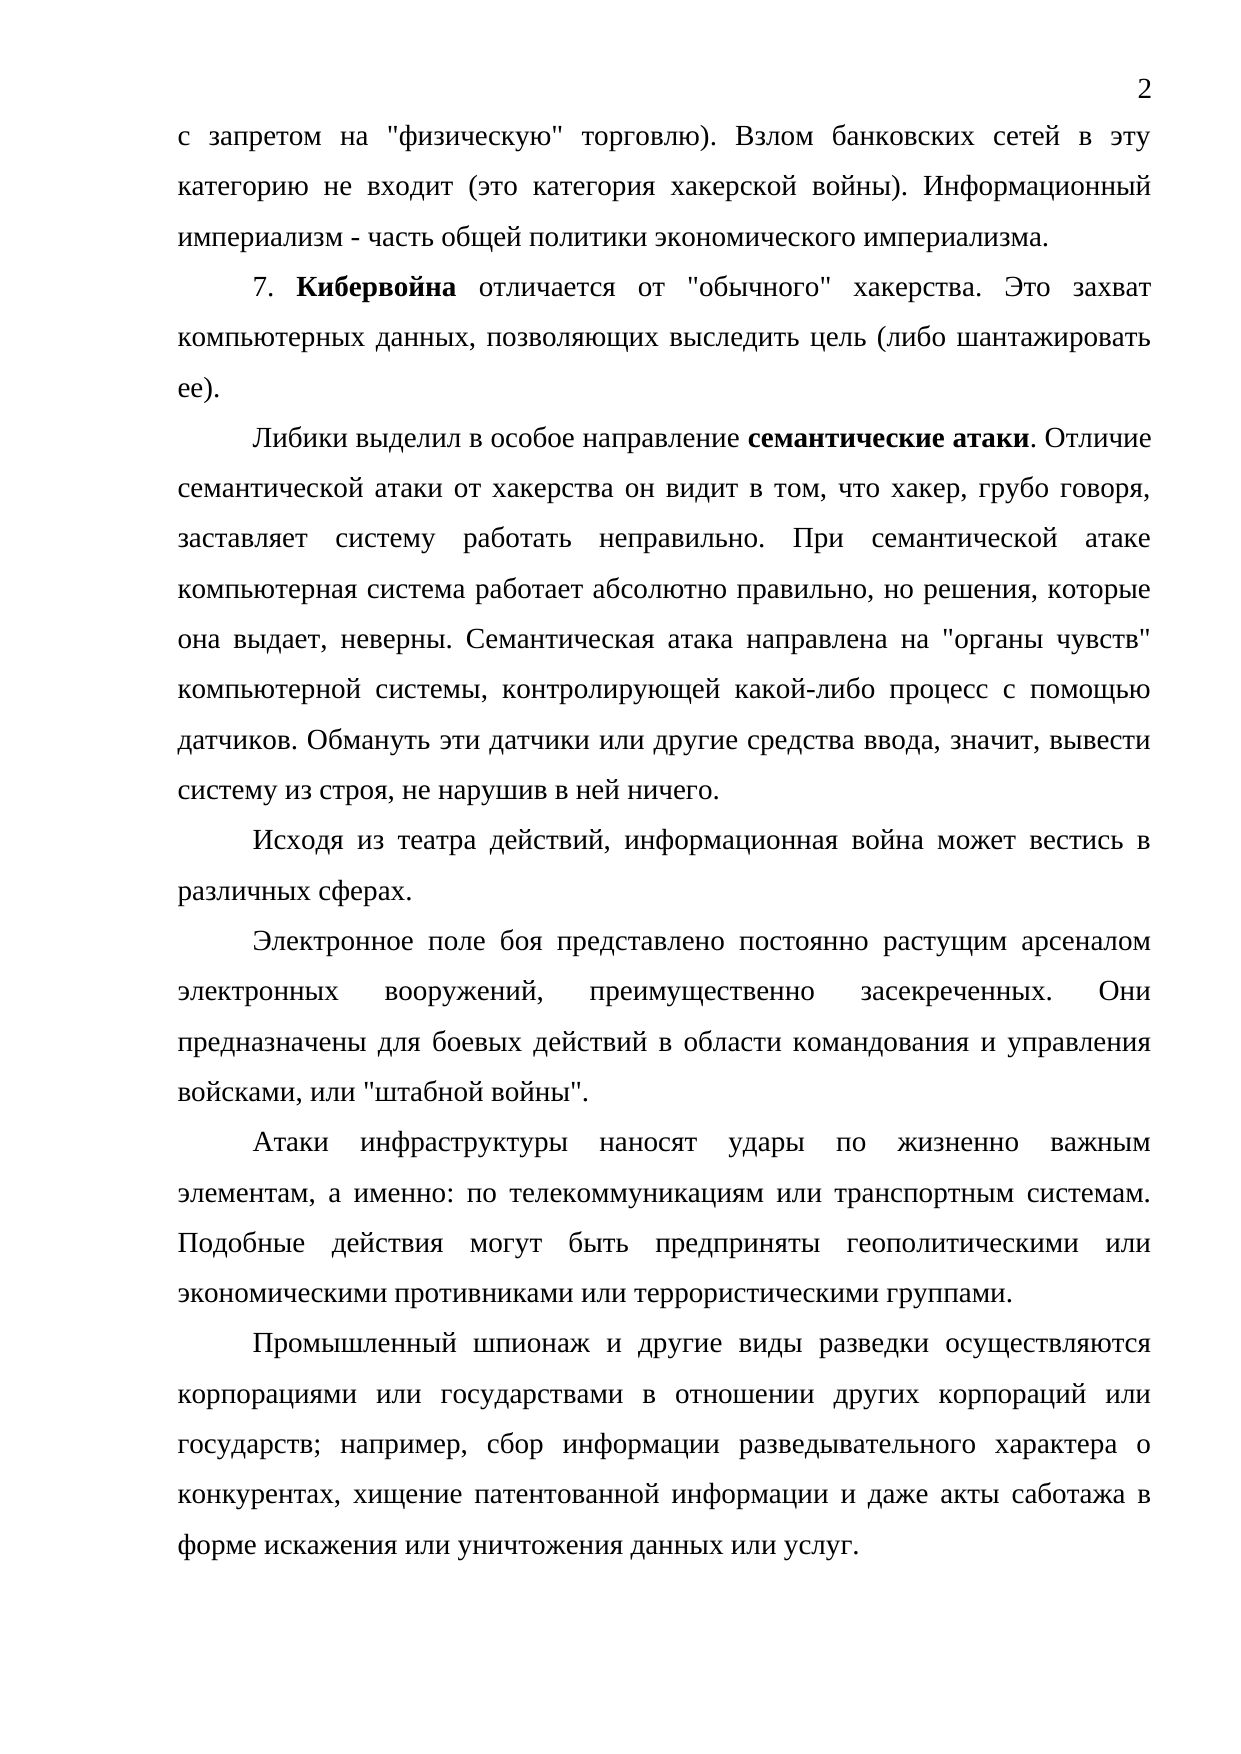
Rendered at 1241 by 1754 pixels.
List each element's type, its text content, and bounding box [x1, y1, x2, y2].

text Атаки инфраструктуры наносят удары по жизненно важным элементам, а именно: по телекоммуникациям или транспортным системам. Подобные действия могут быть предприняты геополитическими или экономическими противниками или террористическими группами. [177, 1124, 1152, 1309]
text Исходя из театра действий, информационная война может вестись в различных сферах. [177, 822, 1152, 906]
text Промышленный шпионаж и другие виды разведки осуществляются корпорациями или государствами в отношении других корпораций или государств; например, сбор информации разведывательного характера о конкурентах, хищение патентованной информации и даже акты саботажа в форме искажения или уничтожения данных или услуг. [177, 1326, 1152, 1560]
text 7. Кибервойна отличается от "обычного" хакерства. Это захват компьютерных данных, позволяющих выследить цель (либо шантажировать ее). [177, 269, 1152, 403]
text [177, 118, 1152, 252]
text Либики выделил в особое направление семантические атаки. Отличие семантической атаки от хакерства он видит в том, что хакер, грубо говоря, заставляет систему работать неправильно. При семантической атаке компьютерная система работает абсолютно правильно, но решения, которые она выдает, неверны. Семантическая атака направлена на "органы чувств" компьютерной системы, контролирующей какой-либо процесс с помощью датчиков. Обмануть эти датчики или другие средства ввода, значит, вывести систему из строя, не нарушив в ней ничего. [177, 420, 1152, 806]
text Электронное поле боя представлено постоянно растущим арсеналом электронных вооружений, преимущественно засекреченных. Они предназначены для боевых действий в области командования и управления войсками, или "штабной войны". [177, 923, 1152, 1108]
